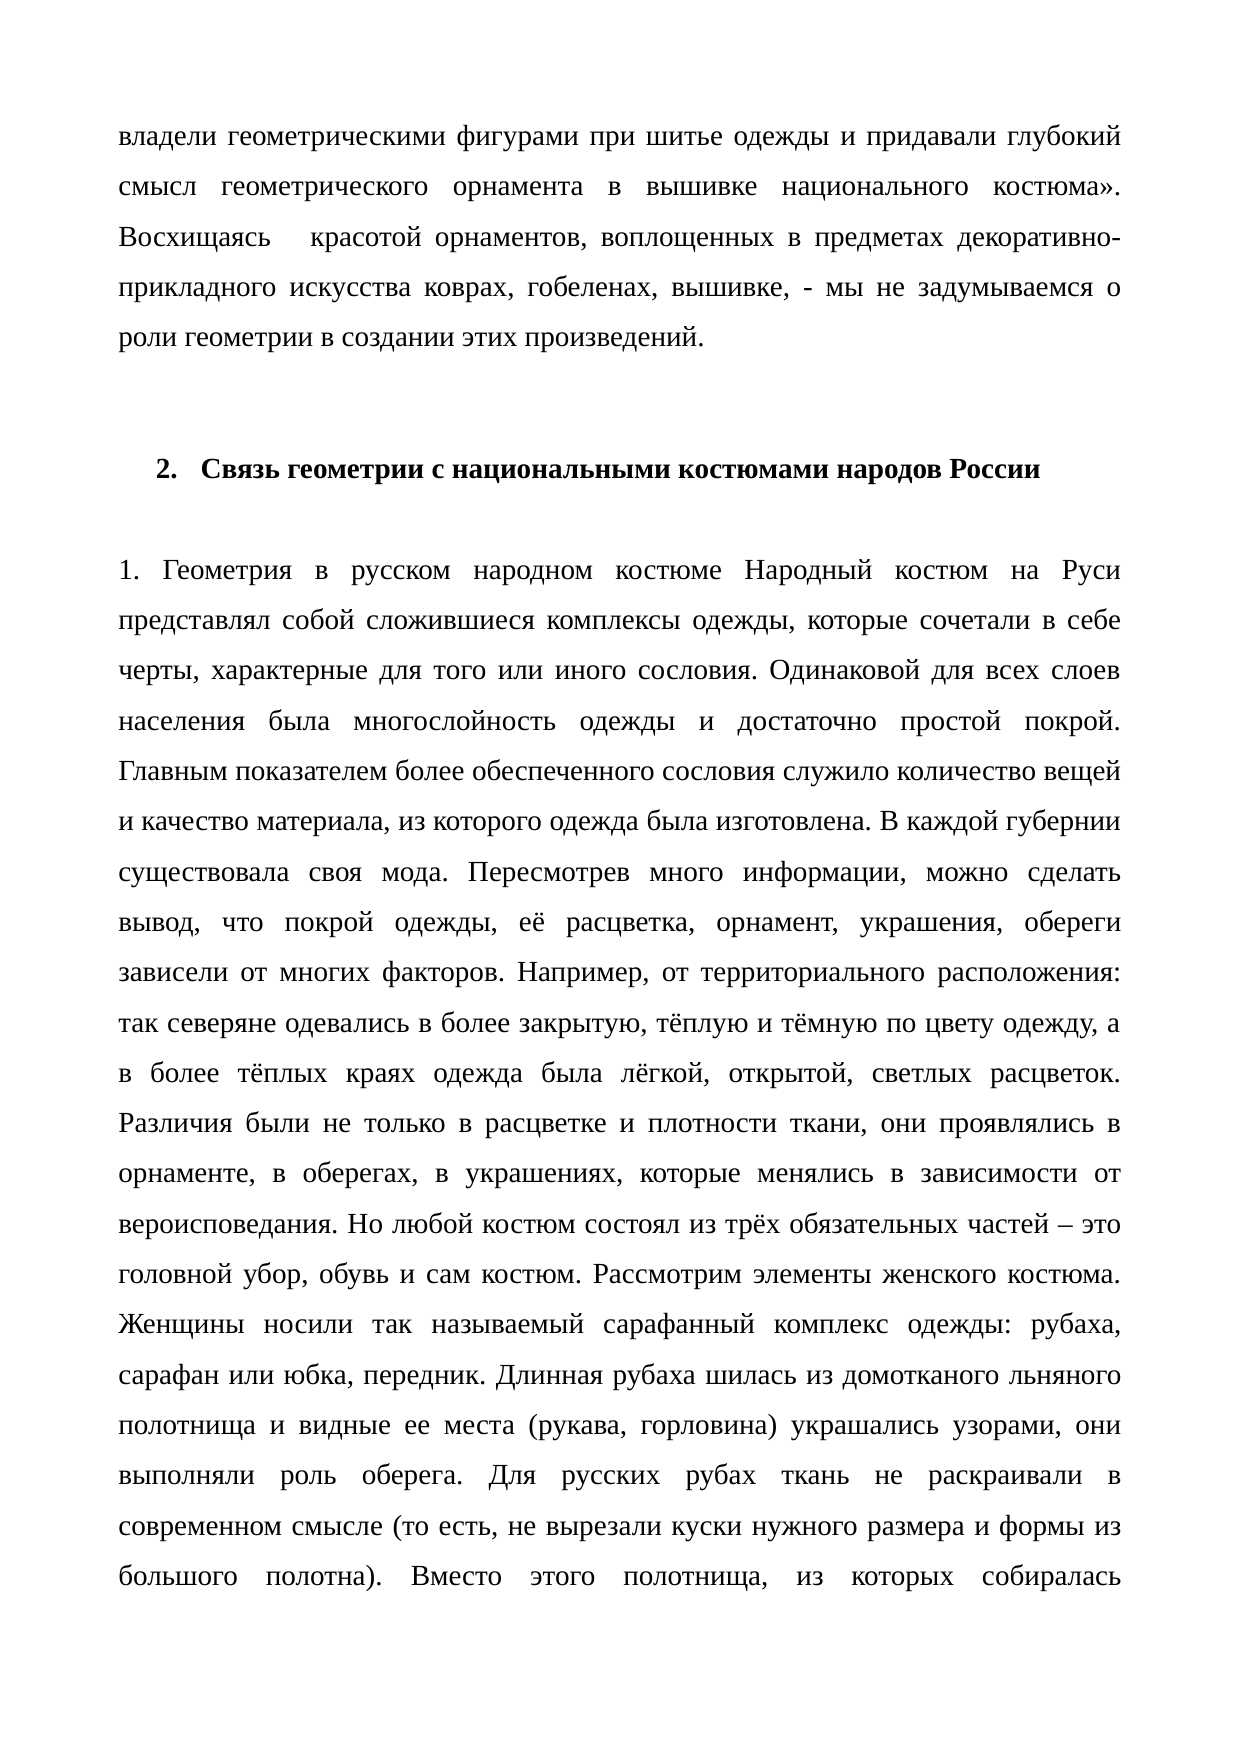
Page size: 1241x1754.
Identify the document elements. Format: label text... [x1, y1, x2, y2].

list Связь геометрии с национальными костюмами народов России [156, 451, 1122, 485]
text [118, 118, 1122, 353]
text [118, 552, 1122, 1592]
